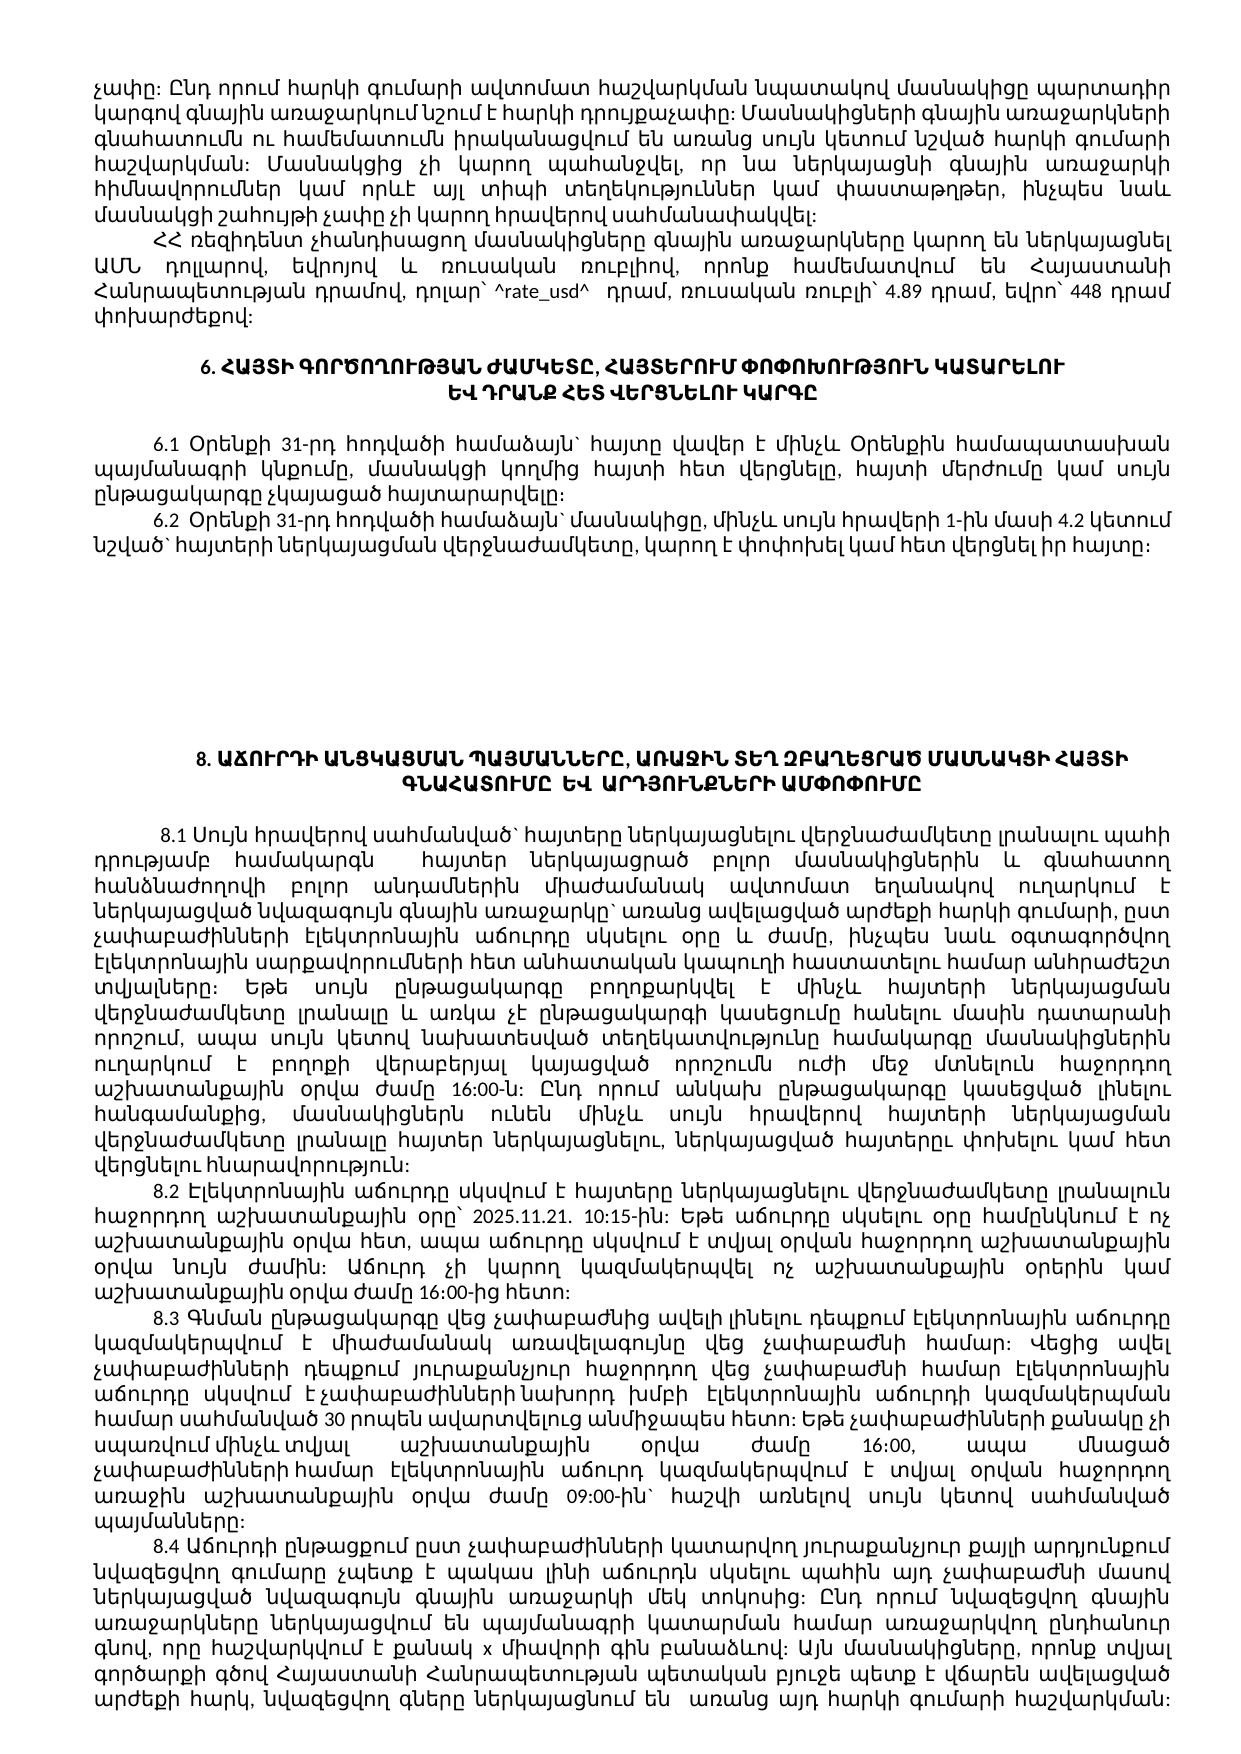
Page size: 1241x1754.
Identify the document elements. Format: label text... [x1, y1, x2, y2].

text 8. ԱՃՈՒՐԴԻ ԱՆՑԿԱՑՄԱՆ ՊԱՅՄԱՆՆԵՐԸ, ԱՌԱՋԻՆ ՏԵՂ ԶԲԱՂԵՑՐԱԾ ՄԱՍՆԱԿՑԻ ՀԱՅՏԻ [94, 746, 1171, 771]
text 6.1 Օրենքի 31-րդ հոդվածի համաձայն` հայտը վավեր է մինչև Օրենքին համապատասխան պայմանագրի կնքումը, մասնակցի կողմից հայտի հետ վերցնելը, հայտի մերժումը կամ սույն ընթացակարգը չկայացած հայտարարվելը։ [94, 431, 1171, 507]
text ԳՆԱՀԱՏՈՒՄԸ ԵՎ ԱՐԴՅՈՒՆՔՆԵՐԻ ԱՄՓՈՓՈՒՄԸ [94, 771, 1171, 797]
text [94, 1534, 1171, 1712]
text ԵՎ ԴՐԱՆՔ ՀԵՏ ՎԵՐՑՆԵԼՈՒ ԿԱՐԳԸ [94, 380, 1171, 405]
text 8.1 Սույն հրավերով սահմանված` հայտերը ներկայացնելու վերջնաժամկետը լրանալու պահի դրությամբ համակարգն հայտեր ներկայացրած բոլոր մասնակիցներին և գնահատող հանձնաժողովի բոլոր անդամներին միաժամանակ ավտոմատ եղանակով ուղարկում է ներկայացված նվազագույն գնային առաջարկը` առանց ավելացված արժեքի հարկի գումարի, ըստ չափաբաժինների էլեկտրոնային աճուրդը սկսելու օրը և ժամը, ինչպես նաև օգտագործվող էլեկտրոնային սարքավորումների հետ անհատական կապուղի հաստատելու համար անհրաժեշտ տվյալները։ Եթե սույն ընթացակարգը բողոքարկվել է մինչև հայտերի ներկայացման վերջնաժամկետը լրանալը և առկա չէ ընթացակարգի կասեցումը հանելու մասին դատարանի որոշում, ապա սույն կետով նախատեսված տեղեկատվությունը համակարգը մասնակիցներին ուղարկում է բողոքի վերաբերյալ կայացված որոշումն ուժի մեջ մտնելուն հաջորդող աշխատանքային օրվա ժամը 16:00-ն: Ընդ որում անկախ ընթացակարգը կասեցված լինելու հանգամանքից, մասնակիցներն ունեն մինչև սույն հրավերով հայտերի ներկայացման վերջնաժամկետը լրանալը հայտեր ներկայացնելու, ներկայացված հայտերըւ փոխելու կամ հետ վերցնելու հնարավորություն: [94, 822, 1171, 1178]
text 6. ՀԱՅՏԻ ԳՈՐԾՈՂՈՒԹՅԱՆ ԺԱՄԿԵՏԸ, ՀԱՅՏԵՐՈՒՄ ՓՈՓՈԽՈՒԹՅՈՒՆ ԿԱՏԱՐԵԼՈՒ [94, 354, 1171, 380]
text 8.3 Գնման ընթացակարգը վեց չափաբաժնից ավելի լինելու դեպքում էլեկտրոնային աճուրդը կազմակերպվում է միաժամանակ առավելագույնը վեց չափաբաժնի համար: Վեցից ավել չափաբաժինների դեպքում յուրաքանչյուր հաջորդող վեց չափաբաժնի համար էլեկտրոնային աճուրդը սկսվում է չափաբաժինների նախորդ խմբի էլեկտրոնային աճուրդի կազմակերպման համար սահմանված 30 րոպեն ավարտվելուց անմիջապես հետո: Եթե չափաբաժինների քանակը չի սպառվում մինչև տվյալ աշխատանքային օրվա ժամը 16։00, ապա մնացած չափաբաժինների համար էլեկտրոնային աճուրդ կազմակերպվում է տվյալ օրվան հաջորդող առաջին աշխատանքային օրվա ժամը 09:00-ին` հաշվի առնելով սույն կետով սահմանված պայմանները: [94, 1305, 1171, 1534]
text ՀՀ ռեզիդենտ չհանդիսացող մասնակիցները գնային առաջարկները կարող են ներկայացնել ԱՄՆ դոլլարով, եվրոյով և ռուսական ռուբլիով, որոնք համեմատվում են Հայաստանի Հանրապետության դրամով, դոլար՝ ^rate_usd^ դրամ, ռուսական ռուբլի՝ 4.89 դրամ, եվրո՝ 448 դրամ փոխարժեքով: [94, 227, 1171, 329]
text 8.2 Էլեկտրոնային աճուրդը սկսվում է հայտերը ներկայացնելու վերջնաժամկետը լրանալուն հաջորդող աշխատանքային օրը՝ 2025.11.21. 10:15 -ին: Եթե աճուրդը սկսելու օրը համընկնում է ոչ աշխատանքային օրվա հետ, ապա աճուրդը սկսվում է տվյալ օրվան հաջորդող աշխատանքային օրվա նույն ժամին: Աճուրդ չի կարող կազմակերպվել ոչ աշխատանքային օրերին կամ աշխատանքային օրվա ժամը 16։00-ից հետո: [94, 1178, 1171, 1305]
text 6.2 Օրենքի 31-րդ հոդվածի համաձայն` մասնակիցը, մինչև սույն հրավերի 1-ին մասի 4.2 կետում նշված` հայտերի ներկայացման վերջնաժամկետը, կարող է փոփոխել կամ հետ վերցնել իր հայտը։ [94, 507, 1171, 558]
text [94, 75, 1171, 227]
